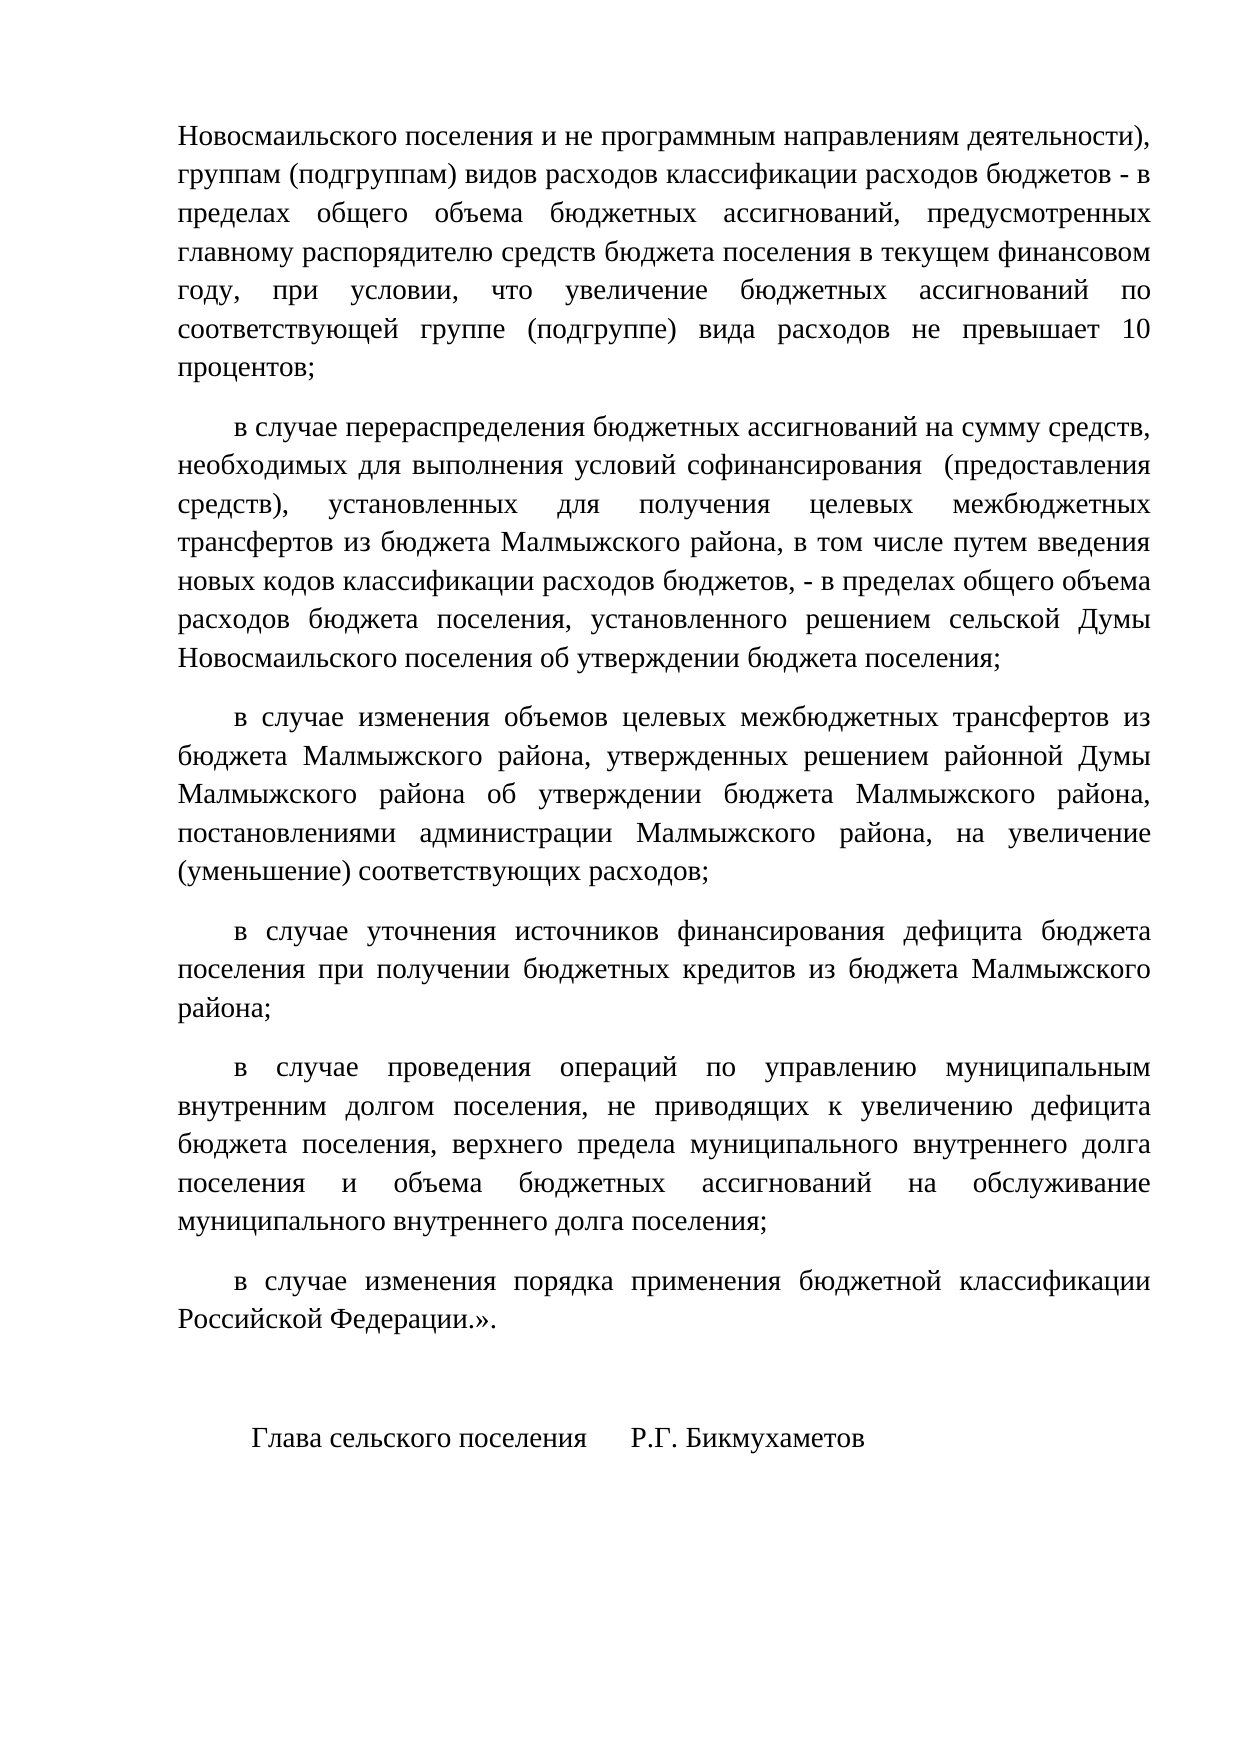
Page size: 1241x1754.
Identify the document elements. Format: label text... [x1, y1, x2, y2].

text в случае проведения операций по управлению муниципальным внутренним долгом поселения, не приводящих к увеличению дефицита бюджета поселения, верхнего предела муниципального внутреннего долга поселения и объема бюджетных ассигнований на обслуживание муниципального внутреннего долга поселения; [177, 1049, 1152, 1237]
text в случае изменения порядка применения бюджетной классификации Российской Федерации.». [177, 1263, 1152, 1335]
text в случае изменения объемов целевых межбюджетных трансфертов из бюджета Малмыжского района, утвержденных решением районной Думы Малмыжского района об утверждении бюджета Малмыжского района, постановлениями администрации Малмыжского района, на увеличение (уменьшение) соответствующих расходов; [177, 699, 1152, 887]
text Глава сельского поселения Р.Г. Бикмухаметов [177, 1420, 1152, 1454]
text в случае перераспределения бюджетных ассигнований на сумму средств, необходимых для выполнения условий софинансирования (предоставления средств), установленных для получения целевых межбюджетных трансфертов из бюджета Малмыжского района, в том числе путем введения новых кодов классификации расходов бюджетов, - в пределах общего объема расходов бюджета поселения, установленного решением сельской Думы Новосмаильского поселения об утверждении бюджета поселения; [177, 409, 1152, 673]
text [177, 118, 1152, 383]
text в случае уточнения источников финансирования дефицита бюджета поселения при получении бюджетных кредитов из бюджета Малмыжского района; [177, 913, 1152, 1023]
